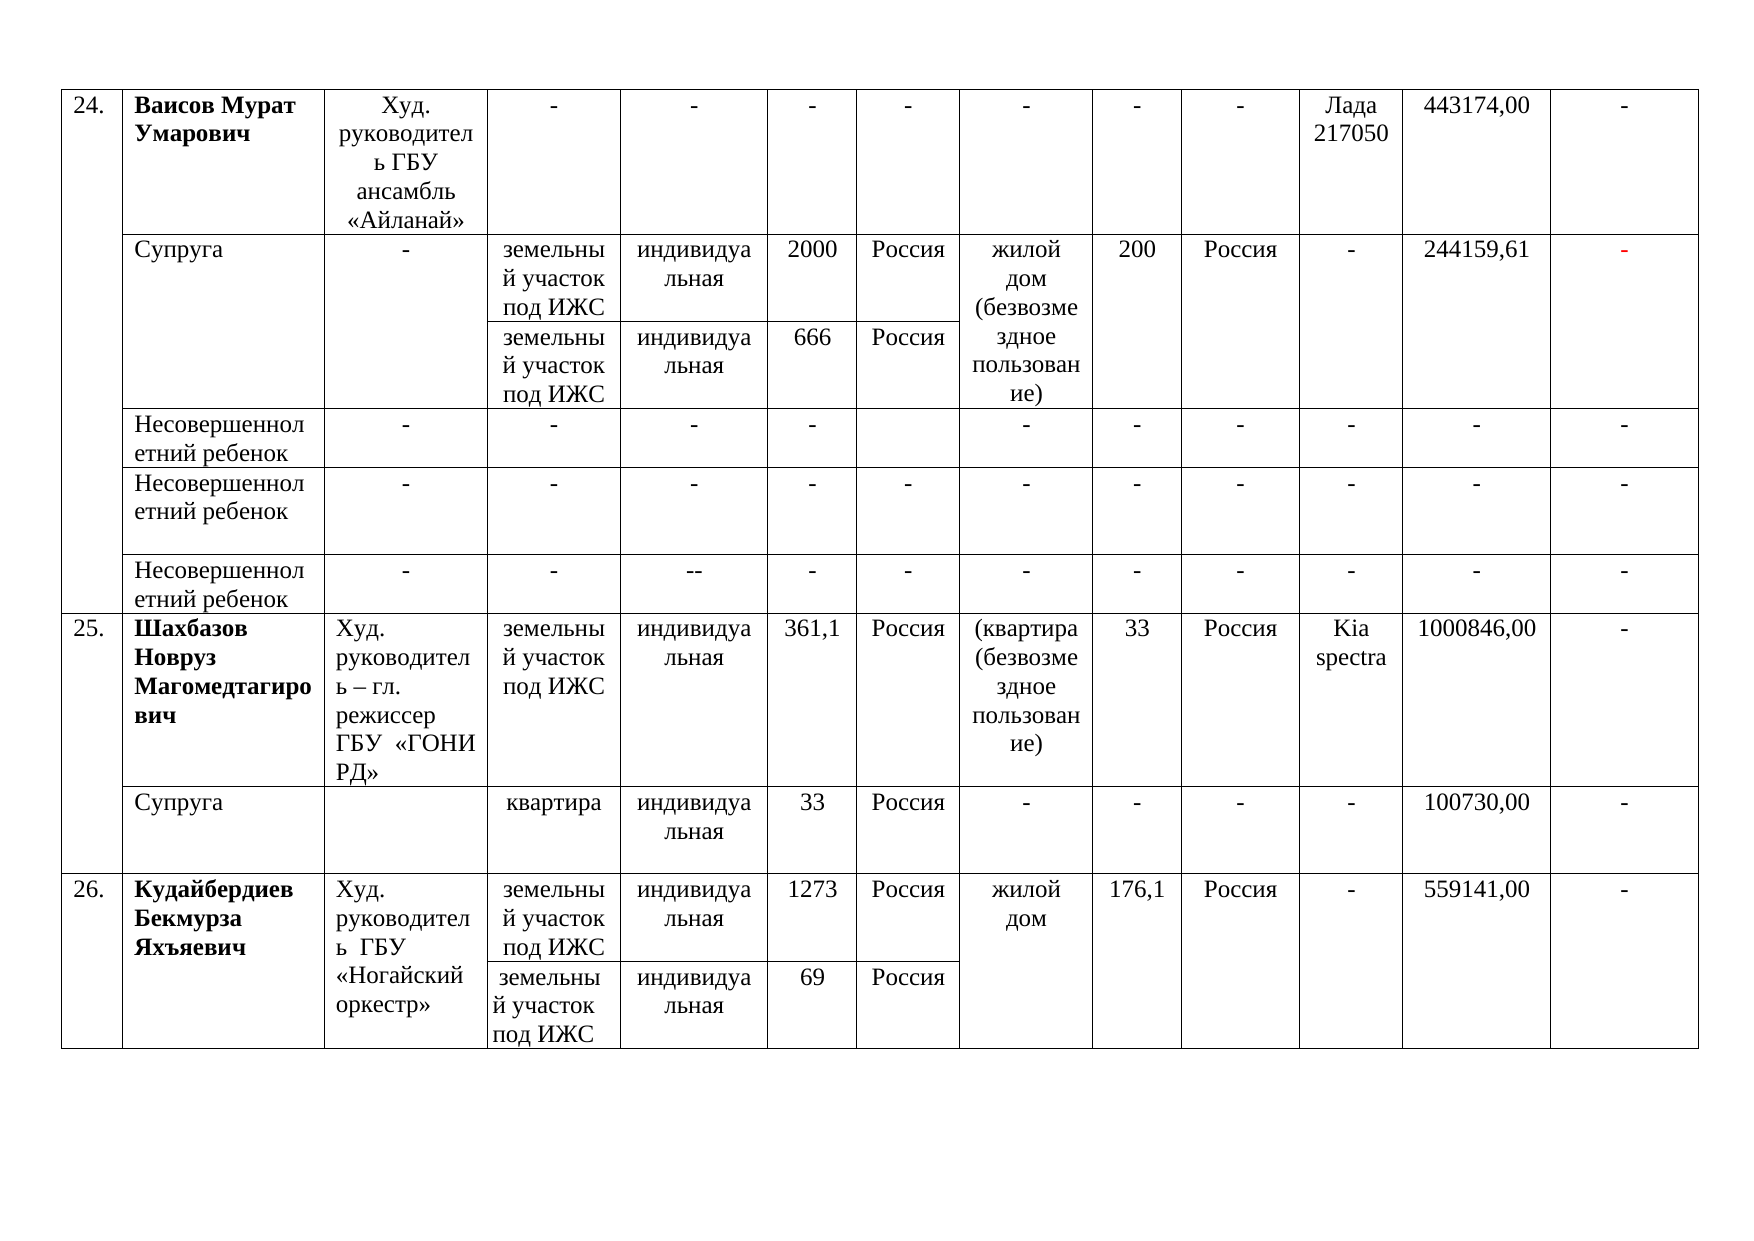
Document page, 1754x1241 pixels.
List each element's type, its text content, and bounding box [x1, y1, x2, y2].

table_cell - [768, 90, 856, 233]
table_cell земельный участок под ИЖС [488, 874, 620, 961]
table_cell Россия [1182, 235, 1299, 408]
table_cell Супруга [123, 235, 324, 408]
table_cell -- [621, 555, 767, 612]
table_cell 33 [768, 787, 856, 873]
table_cell 26. [62, 874, 122, 1048]
table_cell 100730,00 [1403, 787, 1550, 873]
table_cell Россия [857, 962, 959, 1048]
table_cell индивидуальная [621, 614, 767, 786]
table_cell - [1551, 235, 1698, 408]
table_cell - [960, 468, 1092, 554]
table_cell - [1182, 409, 1299, 467]
table_cell - [621, 468, 767, 554]
table_cell Кудайбердиев Бекмурза Яхъяевич [123, 874, 324, 1048]
table_cell - [1182, 90, 1299, 233]
table_cell Россия [857, 614, 959, 786]
table_cell - [325, 468, 487, 554]
table_cell Несовершеннолетний ребенок [123, 555, 324, 612]
table_cell - [1551, 468, 1698, 554]
table_cell индивидуальная [621, 874, 767, 961]
table_cell - [857, 468, 959, 554]
table_cell индивидуальная [621, 787, 767, 873]
table_cell - [1403, 468, 1550, 554]
table_cell - [1551, 874, 1698, 1048]
table_cell Россия [857, 235, 959, 321]
table_cell Несовершеннолетний ребенок [123, 468, 324, 554]
table_cell - [960, 409, 1092, 467]
table_cell 361,1 [768, 614, 856, 786]
table_cell - [1551, 614, 1698, 786]
table_cell - [1300, 555, 1402, 612]
table_cell Худ. руководитель ГБУ ансамбль «Айланай» [325, 90, 487, 233]
table_cell - [1182, 468, 1299, 554]
table_cell - [768, 555, 856, 612]
table_cell - [857, 555, 959, 612]
table_cell 1273 [768, 874, 856, 961]
table_cell 244159,61 [1403, 235, 1550, 408]
table_cell - [1300, 235, 1402, 408]
table_cell 666 [768, 322, 856, 408]
table_cell - [325, 555, 487, 612]
table_cell Ваисов Мурат Умарович [123, 90, 324, 233]
table_cell [857, 409, 959, 467]
table_cell Худ. руководитель – гл. режиссер ГБУ «ГОНИ РД» [325, 614, 487, 786]
table_cell - [621, 90, 767, 233]
table_cell Худ. руководитель ГБУ «Ногайский оркестр» [325, 874, 487, 1048]
table_cell - [1300, 409, 1402, 467]
table_cell Россия [1182, 874, 1299, 1048]
table_cell - [1403, 555, 1550, 612]
table_cell - [1300, 787, 1402, 873]
table_cell земельный участок под ИЖС [488, 235, 620, 321]
table_cell 176,1 [1093, 874, 1181, 1048]
table_cell - [1403, 409, 1550, 467]
table_cell индивидуальная [621, 962, 767, 1048]
table_cell - [488, 90, 620, 233]
table_cell 69 [768, 962, 856, 1048]
table_cell - [960, 90, 1092, 233]
table_cell - [488, 468, 620, 554]
table_cell 24. [62, 90, 122, 612]
table_cell индивидуальная [621, 235, 767, 321]
table_cell - [1300, 468, 1402, 554]
table_cell 559141,00 [1403, 874, 1550, 1048]
table_cell земельный участок под ИЖС [488, 614, 620, 786]
table_cell - [768, 409, 856, 467]
table_cell - [325, 409, 487, 467]
table_cell Kia spectra [1300, 614, 1402, 786]
table_cell - [1551, 409, 1698, 467]
table_cell индивидуальная [621, 322, 767, 408]
table_cell 33 [1093, 614, 1181, 786]
table_cell [325, 787, 487, 873]
table_cell 25. [62, 614, 122, 873]
table_cell - [1551, 90, 1698, 233]
table_cell 443174,00 [1403, 90, 1550, 233]
table_cell - [1182, 787, 1299, 873]
table_cell Несовершеннолетний ребенок [123, 409, 324, 467]
table_cell - [1551, 787, 1698, 873]
table_cell - [1093, 90, 1181, 233]
table_cell - [768, 468, 856, 554]
table_cell - [1300, 874, 1402, 1048]
table_cell - [857, 90, 959, 233]
table_cell земельный участок под ИЖС [488, 322, 620, 408]
table_cell - [960, 787, 1092, 873]
table_cell жилой дом (безвозмездное пользование) [960, 235, 1092, 408]
table_cell - [1093, 787, 1181, 873]
table_cell - [1551, 555, 1698, 612]
table_cell Россия [1182, 614, 1299, 786]
table_cell 1000846,00 [1403, 614, 1550, 786]
table_cell (квартира (безвозмездное пользование) [960, 614, 1092, 786]
table_cell жилой дом [960, 874, 1092, 1048]
table_cell квартира [488, 787, 620, 873]
table_cell - [621, 409, 767, 467]
table_cell Россия [857, 787, 959, 873]
table_cell Россия [857, 322, 959, 408]
table_cell земельный участок под ИЖС [488, 962, 620, 1048]
table_cell - [1093, 555, 1181, 612]
table_cell Лада 217050 [1300, 90, 1402, 233]
table_cell Супруга [123, 787, 324, 873]
table_cell - [960, 555, 1092, 612]
table_cell - [488, 555, 620, 612]
table_cell - [1093, 468, 1181, 554]
table_cell Россия [857, 874, 959, 961]
table_cell - [1093, 409, 1181, 467]
table_cell - [1182, 555, 1299, 612]
table_cell 200 [1093, 235, 1181, 408]
table_cell - [488, 409, 620, 467]
table_cell 2000 [768, 235, 856, 321]
table_cell - [325, 235, 487, 408]
table_cell Шахбазов Новруз Магомедтагирович [123, 614, 324, 786]
